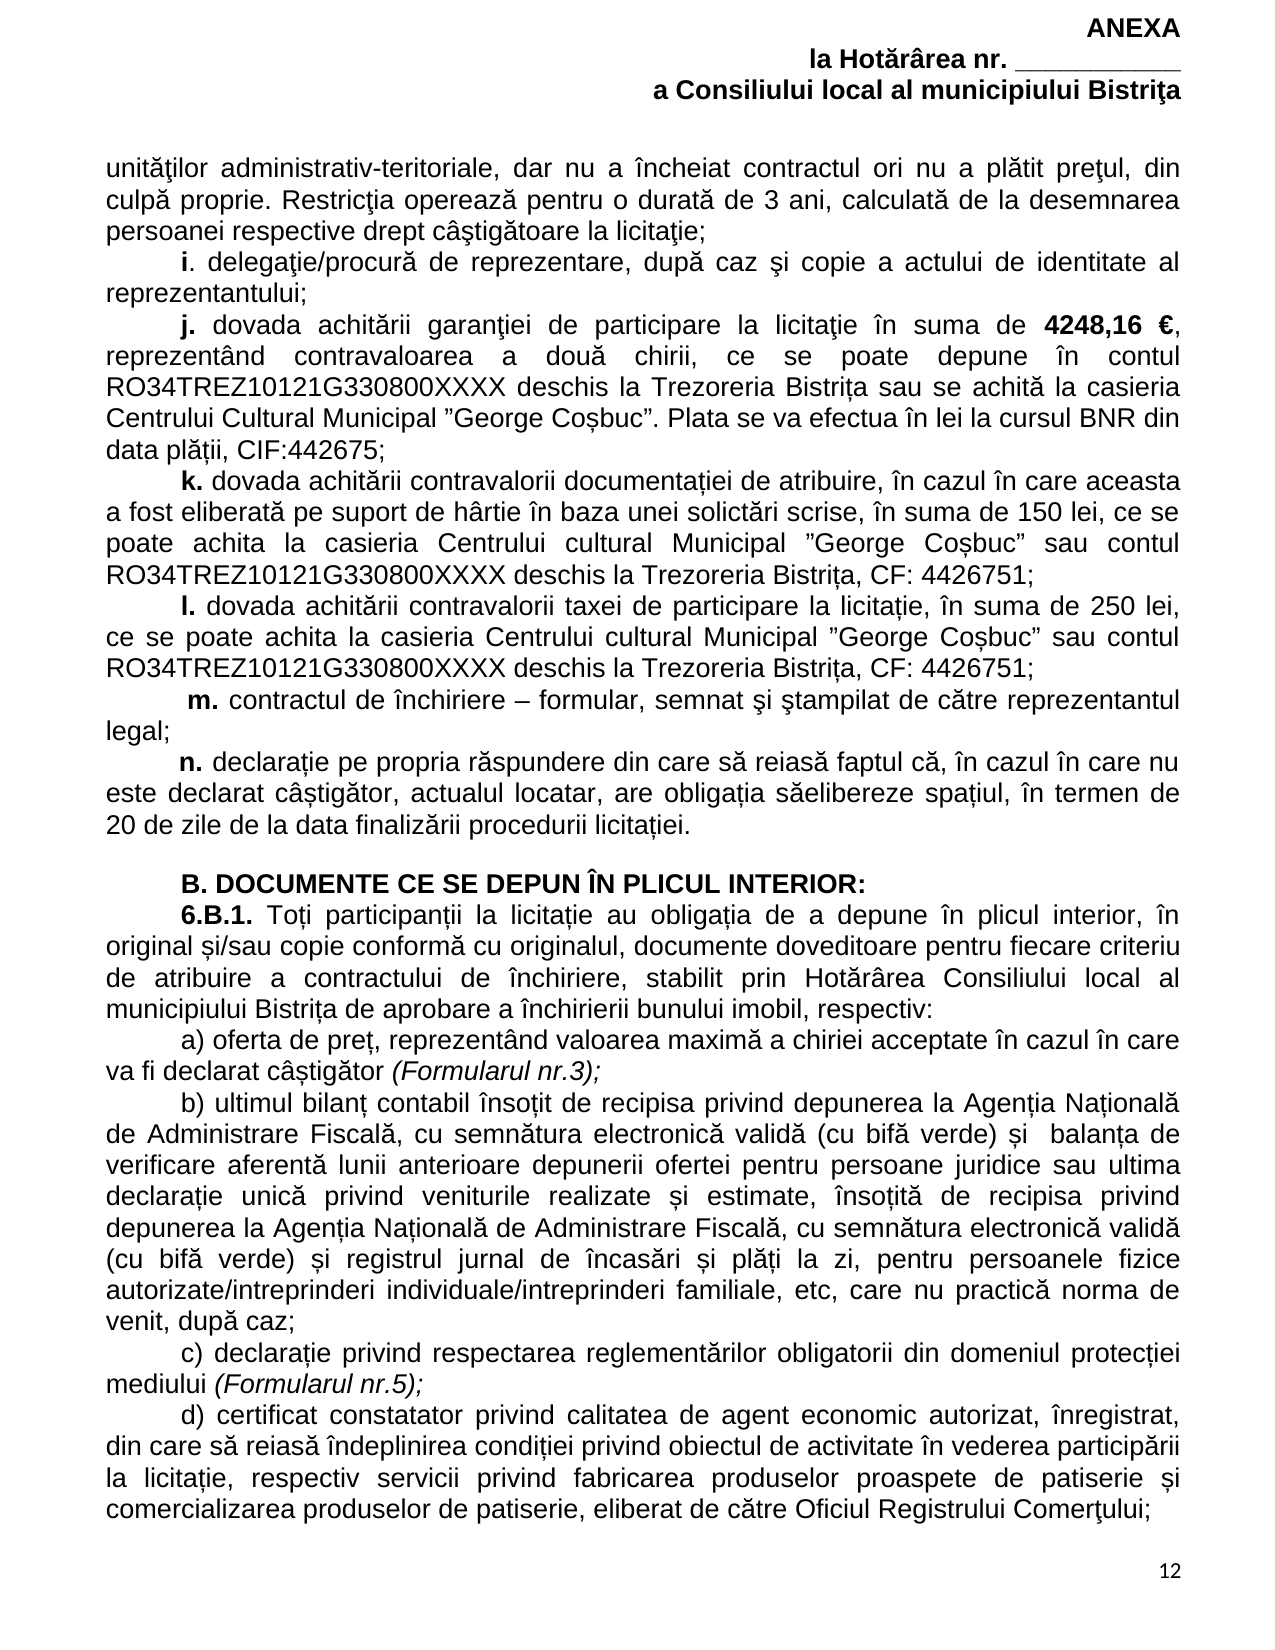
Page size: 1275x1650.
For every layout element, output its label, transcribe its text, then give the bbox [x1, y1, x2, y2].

text l. dovada achitării contravalorii taxei de participare la licitație, în suma de 250 lei, ce se poate achita la casieria Centrului cultural Municipal ”George Coșbuc” sau contul RO34TREZ10121G330800XXXX deschis la Trezoreria Bistrița, CF: 4426751; [106, 590, 1181, 684]
text B. DOCUMENTE CE SE DEPUN ÎN PLICUL INTERIOR: [106, 868, 1181, 899]
text i. delegaţie/procură de reprezentare, după caz şi copie a actului de identitate al reprezentantului; [106, 246, 1181, 309]
text k. dovada achitării contravalorii documentației de atribuire, în cazul în care aceasta a fost eliberată pe suport de hârtie în baza unei solictări scrise, în suma de 150 lei, ce se poate achita la casieria Centrului cultural Municipal ”George Coșbuc” sau contul RO34TREZ10121G330800XXXX deschis la Trezoreria Bistrița, CF: 4426751; [106, 465, 1181, 590]
text c) declarație privind respectarea reglementărilor obligatorii din domeniul protecției mediului (Formularul nr.5); [106, 1337, 1181, 1399]
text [106, 152, 1181, 246]
text a) oferta de preț, reprezentând valoarea maximă a chiriei acceptate în cazul în care va fi declarat câștigător (Formularul nr.3); [106, 1024, 1181, 1087]
text 6.B.1. Toți participanții la licitație au obligația de a depune în plicul interior, în original și/sau copie conformă cu originalul, documente doveditoare pentru fiecare criteriu de atribuire a contractului de închiriere, stabilit prin Hotărârea Consiliului local al municipiului Bistrița de aprobare a închirierii bunului imobil, respectiv: [106, 899, 1181, 1024]
text d) certificat constatator privind calitatea de agent economic autorizat, înregistrat, din care să reiasă îndeplinirea condiției privind obiectul de activitate în vederea participării la licitație, respectiv servicii privind fabricarea produselor proaspete de patiserie și comercializarea produselor de patiserie, eliberat de către Oficiul Registrului Comerţului; [106, 1399, 1181, 1524]
text n. declarație pe propria răspundere din care să reiasă faptul că, în cazul în care nu este declarat câștigător, actualul locatar, are obligația săelibereze spațiul, în termen de 20 de zile de la data finalizării procedurii licitației. [106, 746, 1181, 840]
text j. dovada achitării garanţiei de participare la licitaţie în suma de 4248,16 €, reprezentând contravaloarea a două chirii, ce se poate depune în contul RO34TREZ10121G330800XXXX deschis la Trezoreria Bistrița sau se achită la casieria Centrului Cultural Municipal ”George Coșbuc”. Plata se va efectua în lei la cursul BNR din data plății, CIF:442675; [106, 309, 1181, 465]
text m. contractul de închiriere – formular, semnat şi ştampilat de către reprezentantul legal; [106, 684, 1181, 746]
text b) ultimul bilanț contabil însoțit de recipisa privind depunerea la Agenția Națională de Administrare Fiscală, cu semnătura electronică validă (cu bifă verde) și balanța de verificare aferentă lunii anterioare depunerii ofertei pentru persoane juridice sau ultima declarație unică privind veniturile realizate și estimate, însoțită de recipisa privind depunerea la Agenția Națională de Administrare Fiscală, cu semnătura electronică validă (cu bifă verde) și registrul jurnal de încasări și plăți la zi, pentru persoanele fizice autorizate/intreprinderi individuale/intreprinderi familiale, etc, care nu practică norma de venit, după caz; [106, 1087, 1181, 1337]
